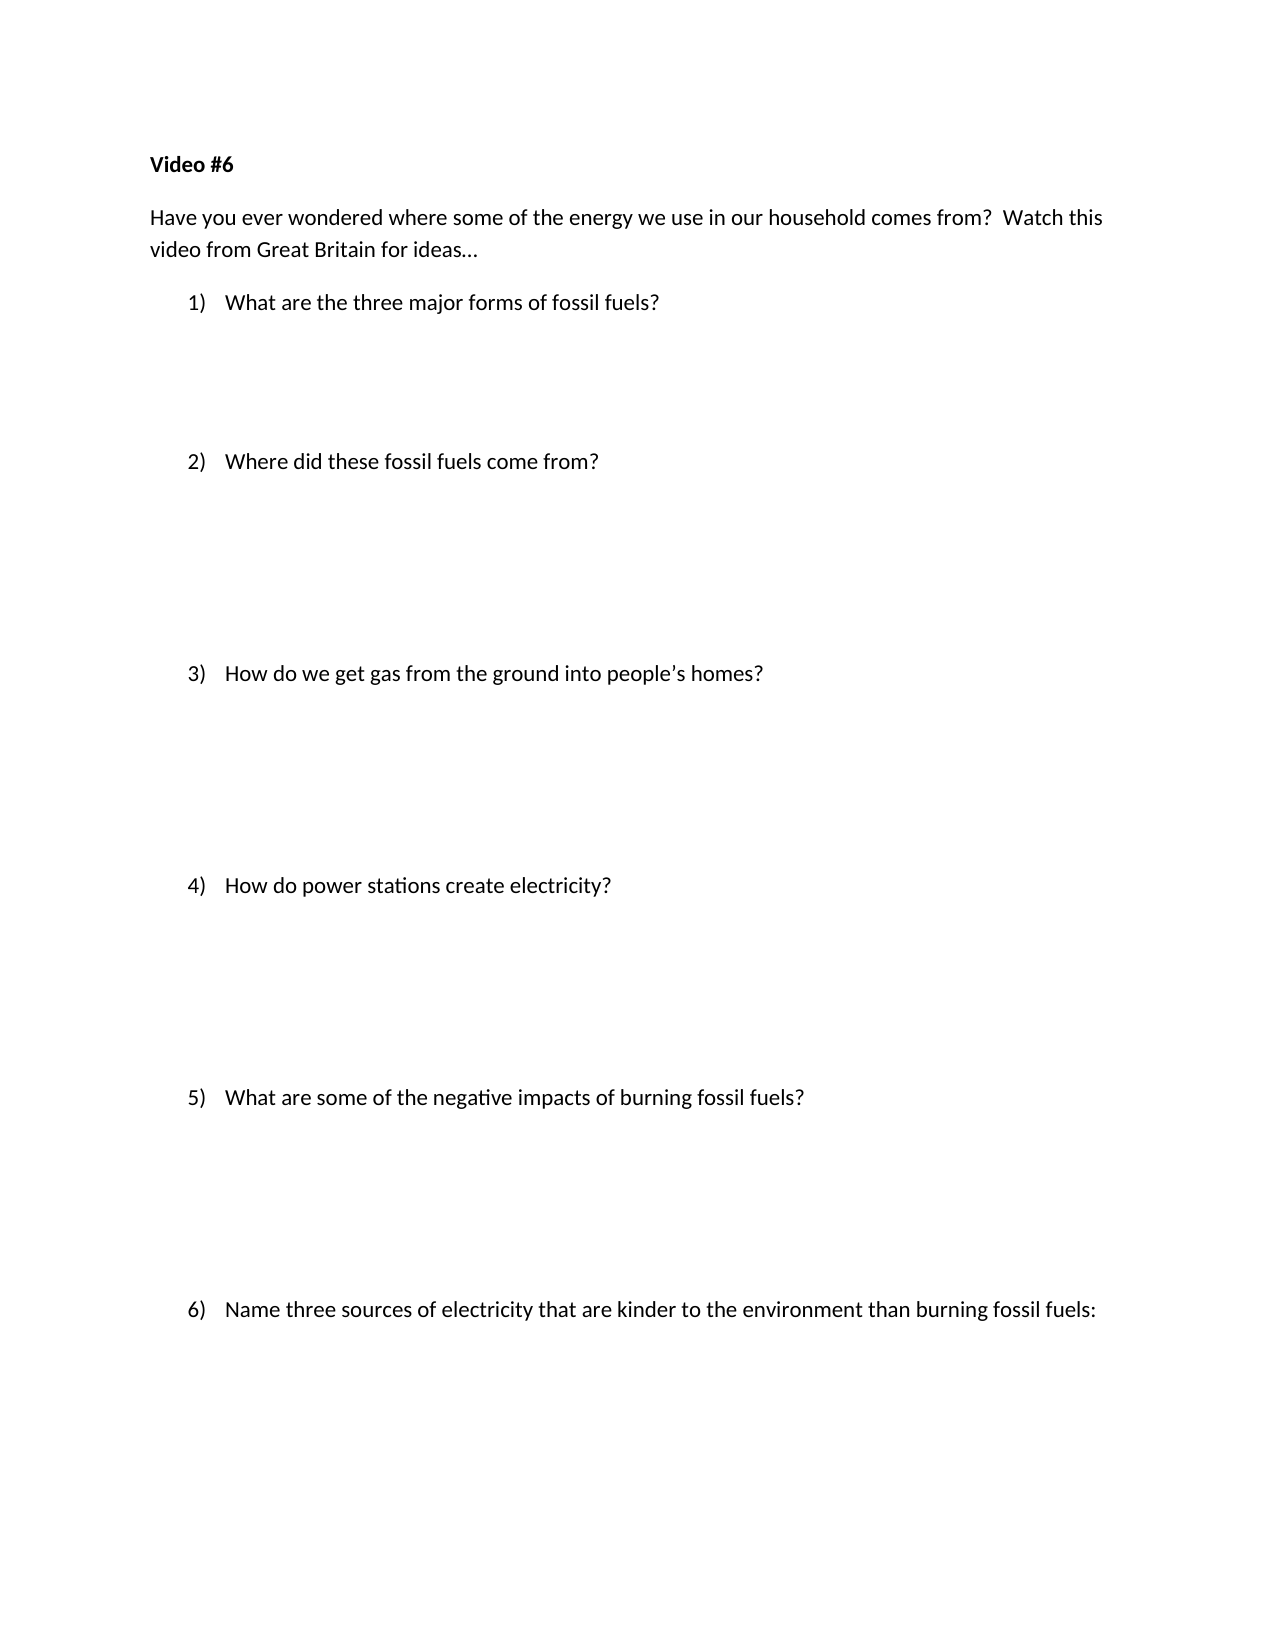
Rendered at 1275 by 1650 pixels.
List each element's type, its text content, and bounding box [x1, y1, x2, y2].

text Have you ever wondered where some of the energy we use in our household comes from? Watch this video from Great Britain for ideas… [150, 203, 1125, 263]
list Where did these fossil fuels come from? [187, 447, 1125, 475]
list How do power stations create electricity? [187, 871, 1125, 899]
list What are the three major forms of fossil fuels? [187, 288, 1125, 316]
list How do we get gas from the ground into people’s homes? [187, 659, 1125, 687]
list What are some of the negative impacts of burning fossil fuels? [187, 1083, 1125, 1112]
list Name three sources of electricity that are kinder to the environment than burning fossil fuels: [187, 1296, 1125, 1324]
text Video #6 [150, 150, 1125, 178]
